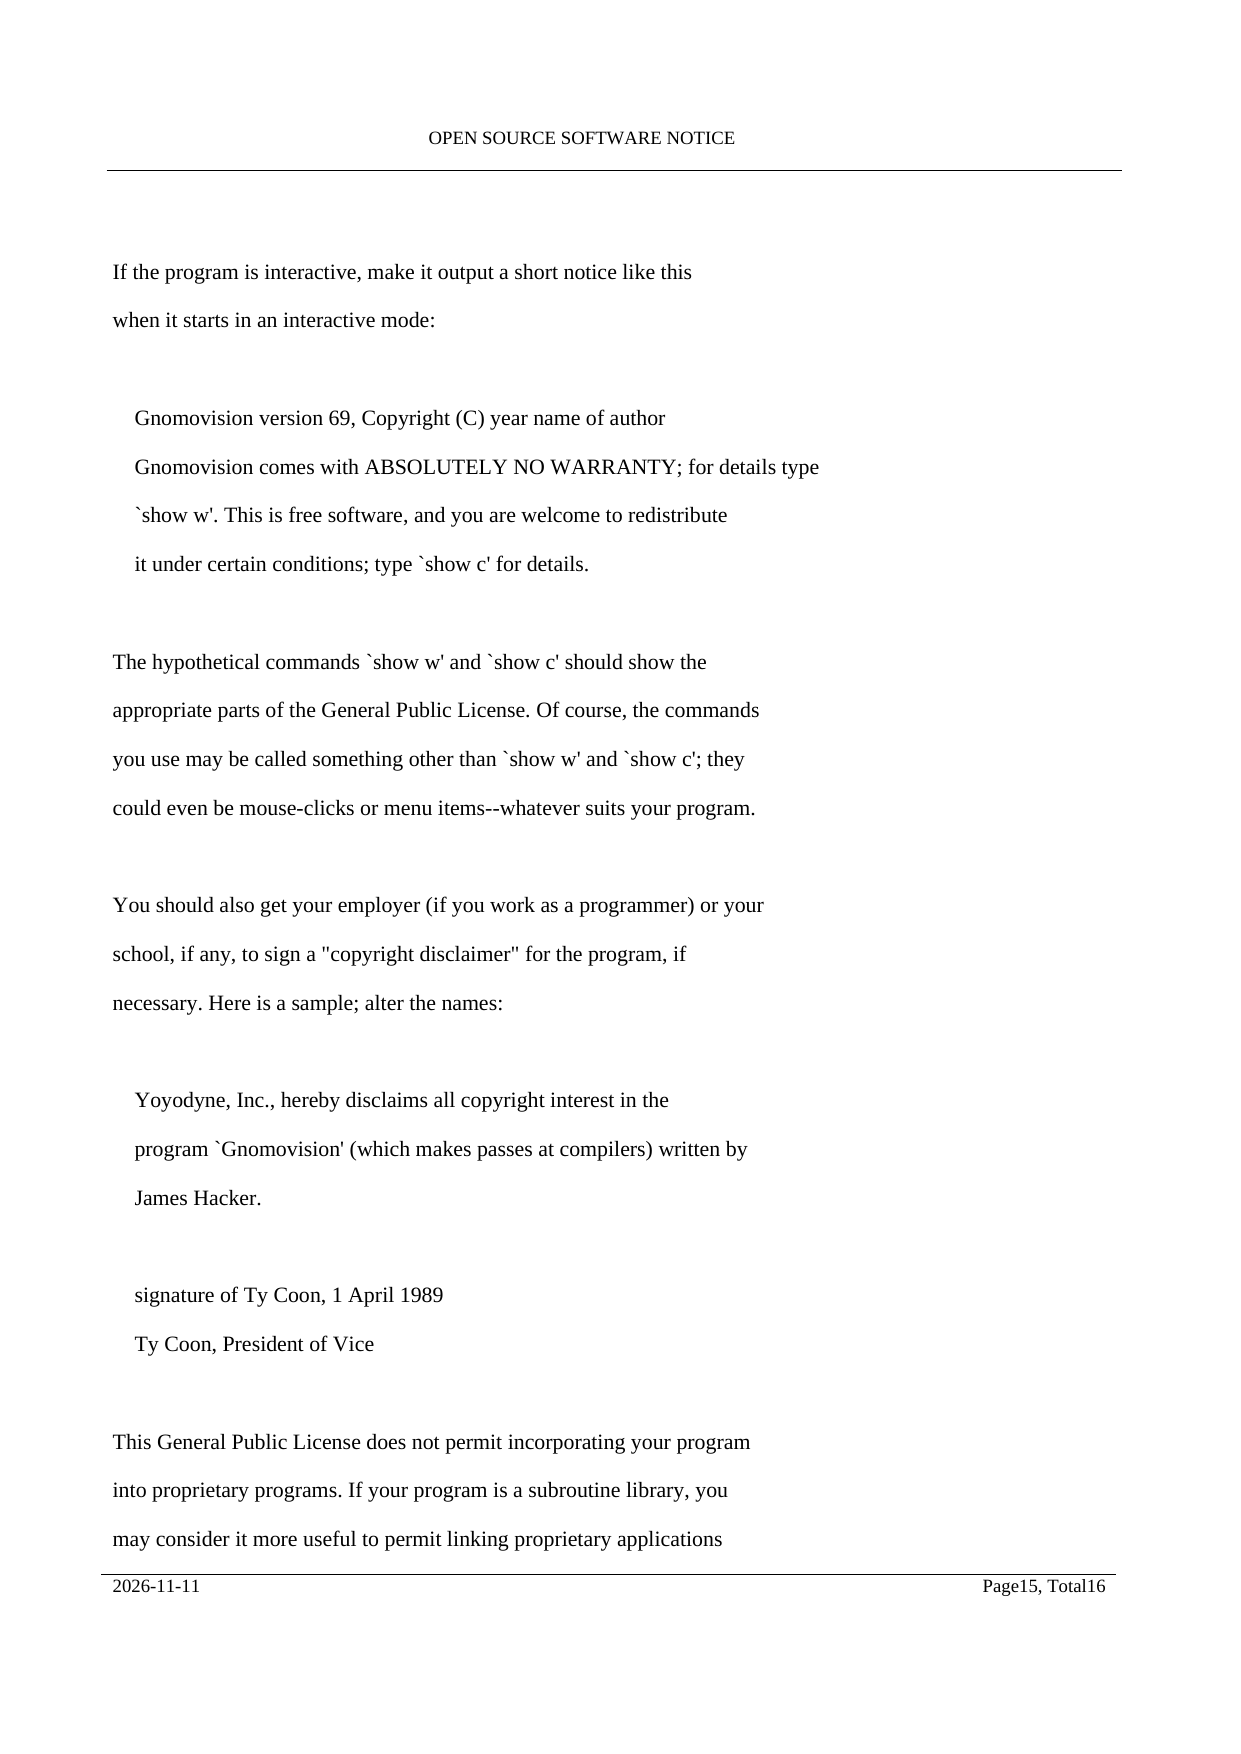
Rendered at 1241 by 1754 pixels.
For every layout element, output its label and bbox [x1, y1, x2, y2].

text [112, 206, 1128, 1555]
